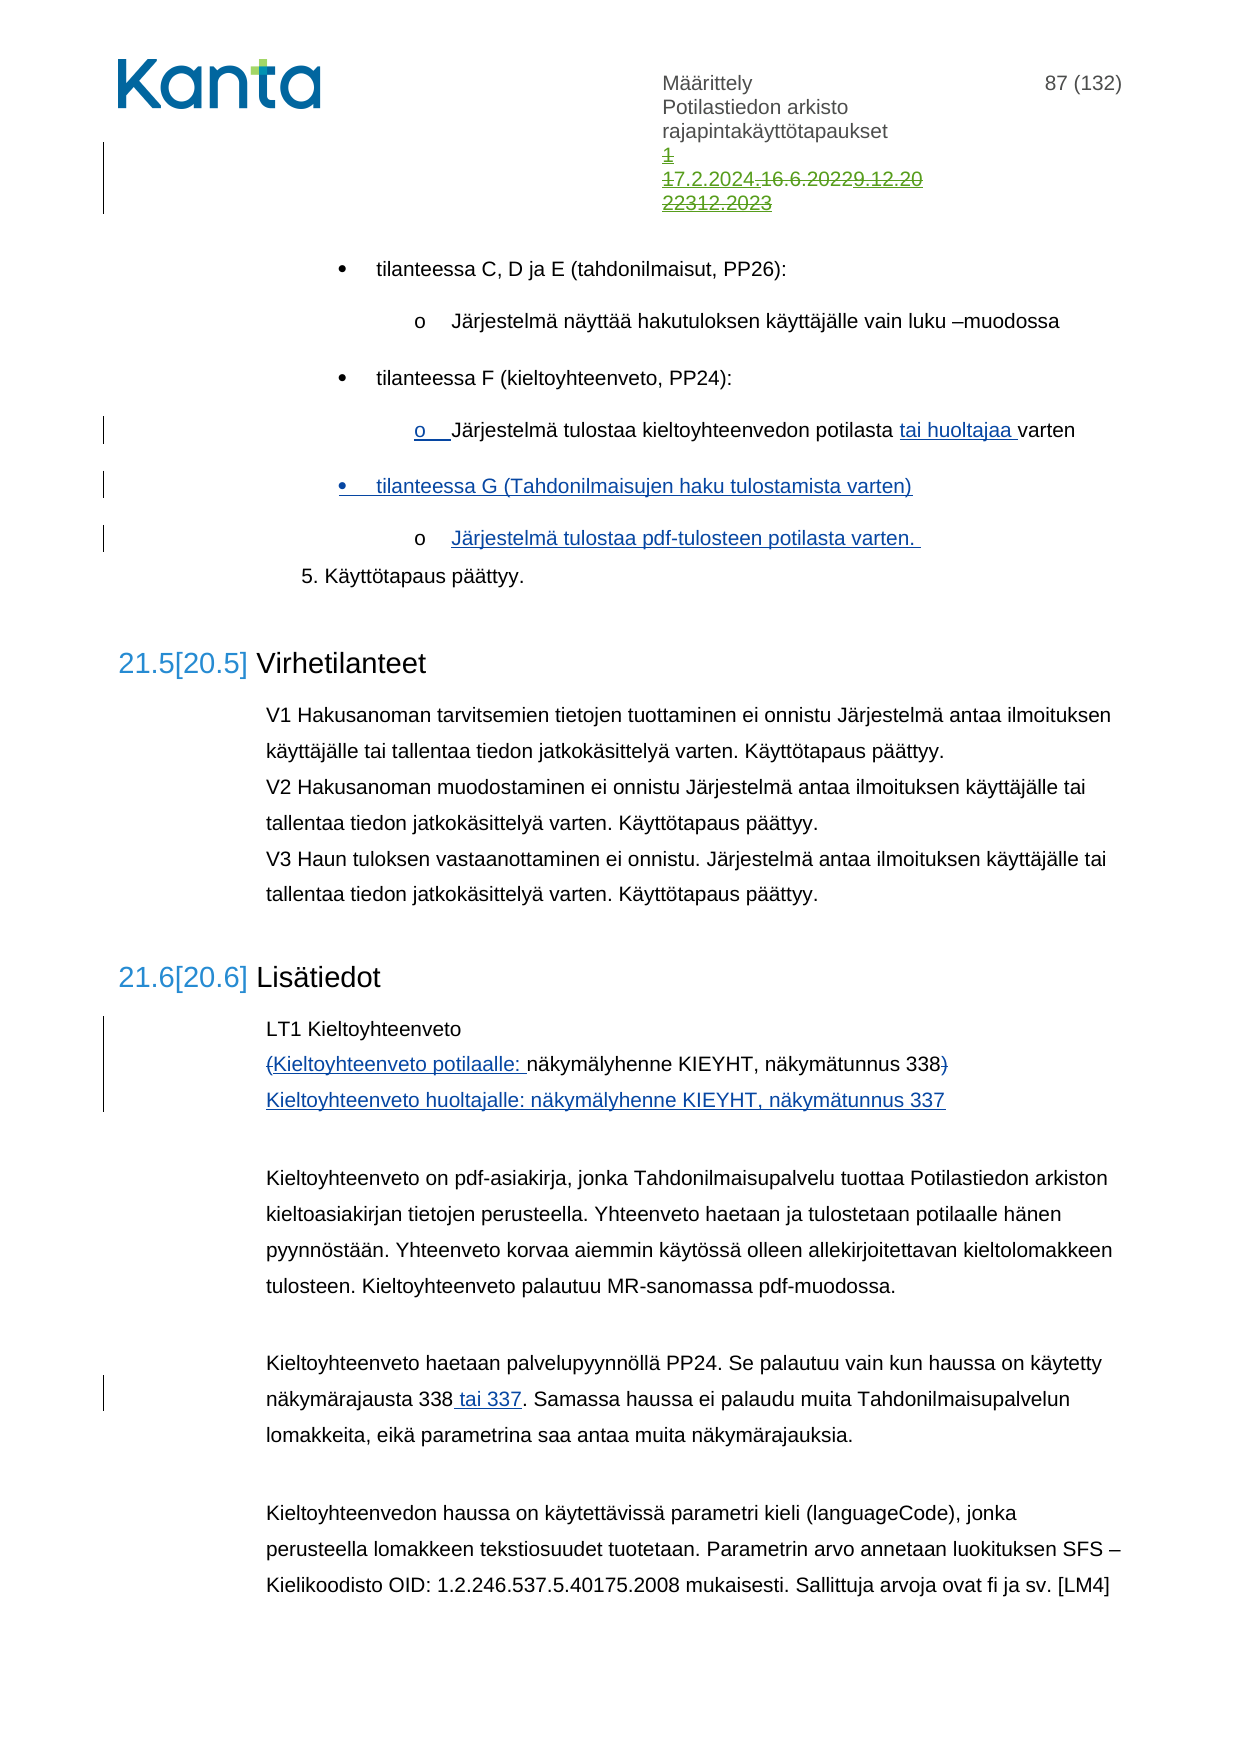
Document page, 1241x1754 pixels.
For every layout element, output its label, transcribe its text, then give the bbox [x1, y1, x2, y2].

list Käyttötapaus päättyy. [301, 564, 1122, 588]
subtitle Lisätiedot [118, 960, 1122, 993]
text LT1 Kieltoyhteenveto näkymälyhenne KIEYHT, näkymätunnus 338 [266, 1016, 1122, 1112]
text Kieltoyhteenveto on pdf-asiakirja, jonka Tahdonilmaisupalvelu tuottaa Potilastiedon arkiston kieltoasiakirjan tietojen perusteella. Yhteenveto haetaan ja tulostetaan potilaalle hänen pyynnöstään. Yhteenveto korvaa aiemmin käytössä olleen allekirjoitettavan kieltolomakkeen tulosteen. Kieltoyhteenveto palautuu MR-sanomassa pdf-muodossa. [266, 1166, 1122, 1298]
text Kieltoyhteenvedon haussa on käytettävissä parametri kieli (languageCode), jonka perusteella lomakkeen tekstiosuudet tuotetaan. Parametrin arvo annetaan luokituksen SFS – Kielikoodisto OID: 1.2.246.537.5.40175.2008 mukaisesti. Sallittuja arvoja ovat fi ja sv. [LM4] [266, 1501, 1122, 1597]
text V3 Haun tuloksen vastaanottaminen ei onnistu. Järjestelmä antaa ilmoituksen käyttäjälle tai tallentaa tiedon jatkokäsittelyä varten. Käyttötapaus päättyy. [266, 846, 1122, 906]
list Järjestelmä näyttää hakutuloksen käyttäjälle vain luku –muodossa [414, 308, 1122, 335]
list tilanteessa C, D ja E (tahdonilmaisut, PP26): [339, 254, 1122, 281]
text V2 Hakusanoman muodostaminen ei onnistu Järjestelmä antaa ilmoituksen käyttäjälle tai tallentaa tiedon jatkokäsittelyä varten. Käyttötapaus päättyy. [266, 774, 1122, 834]
text V1 Hakusanoman tarvitsemien tietojen tuottaminen ei onnistu Järjestelmä antaa ilmoituksen käyttäjälle tai tallentaa tiedon jatkokäsittelyä varten. Käyttötapaus päättyy. [266, 703, 1122, 762]
list Järjestelmä tulostaa kieltoyhteenvedon potilasta varten [414, 416, 1122, 443]
list tilanteessa F (kieltoyhteenveto, PP24): [339, 362, 1122, 389]
text Kieltoyhteenveto haetaan palvelupyynnöllä PP24. Se palautuu vain kun haussa on käytetty näkymärajausta 338. Samassa haussa ei palaudu muita Tahdonilmaisupalvelun lomakkeita, eikä parametrina saa antaa muita näkymärajauksia. [266, 1351, 1122, 1447]
picture [118, 59, 321, 109]
subtitle Virhetilanteet [118, 646, 1122, 680]
